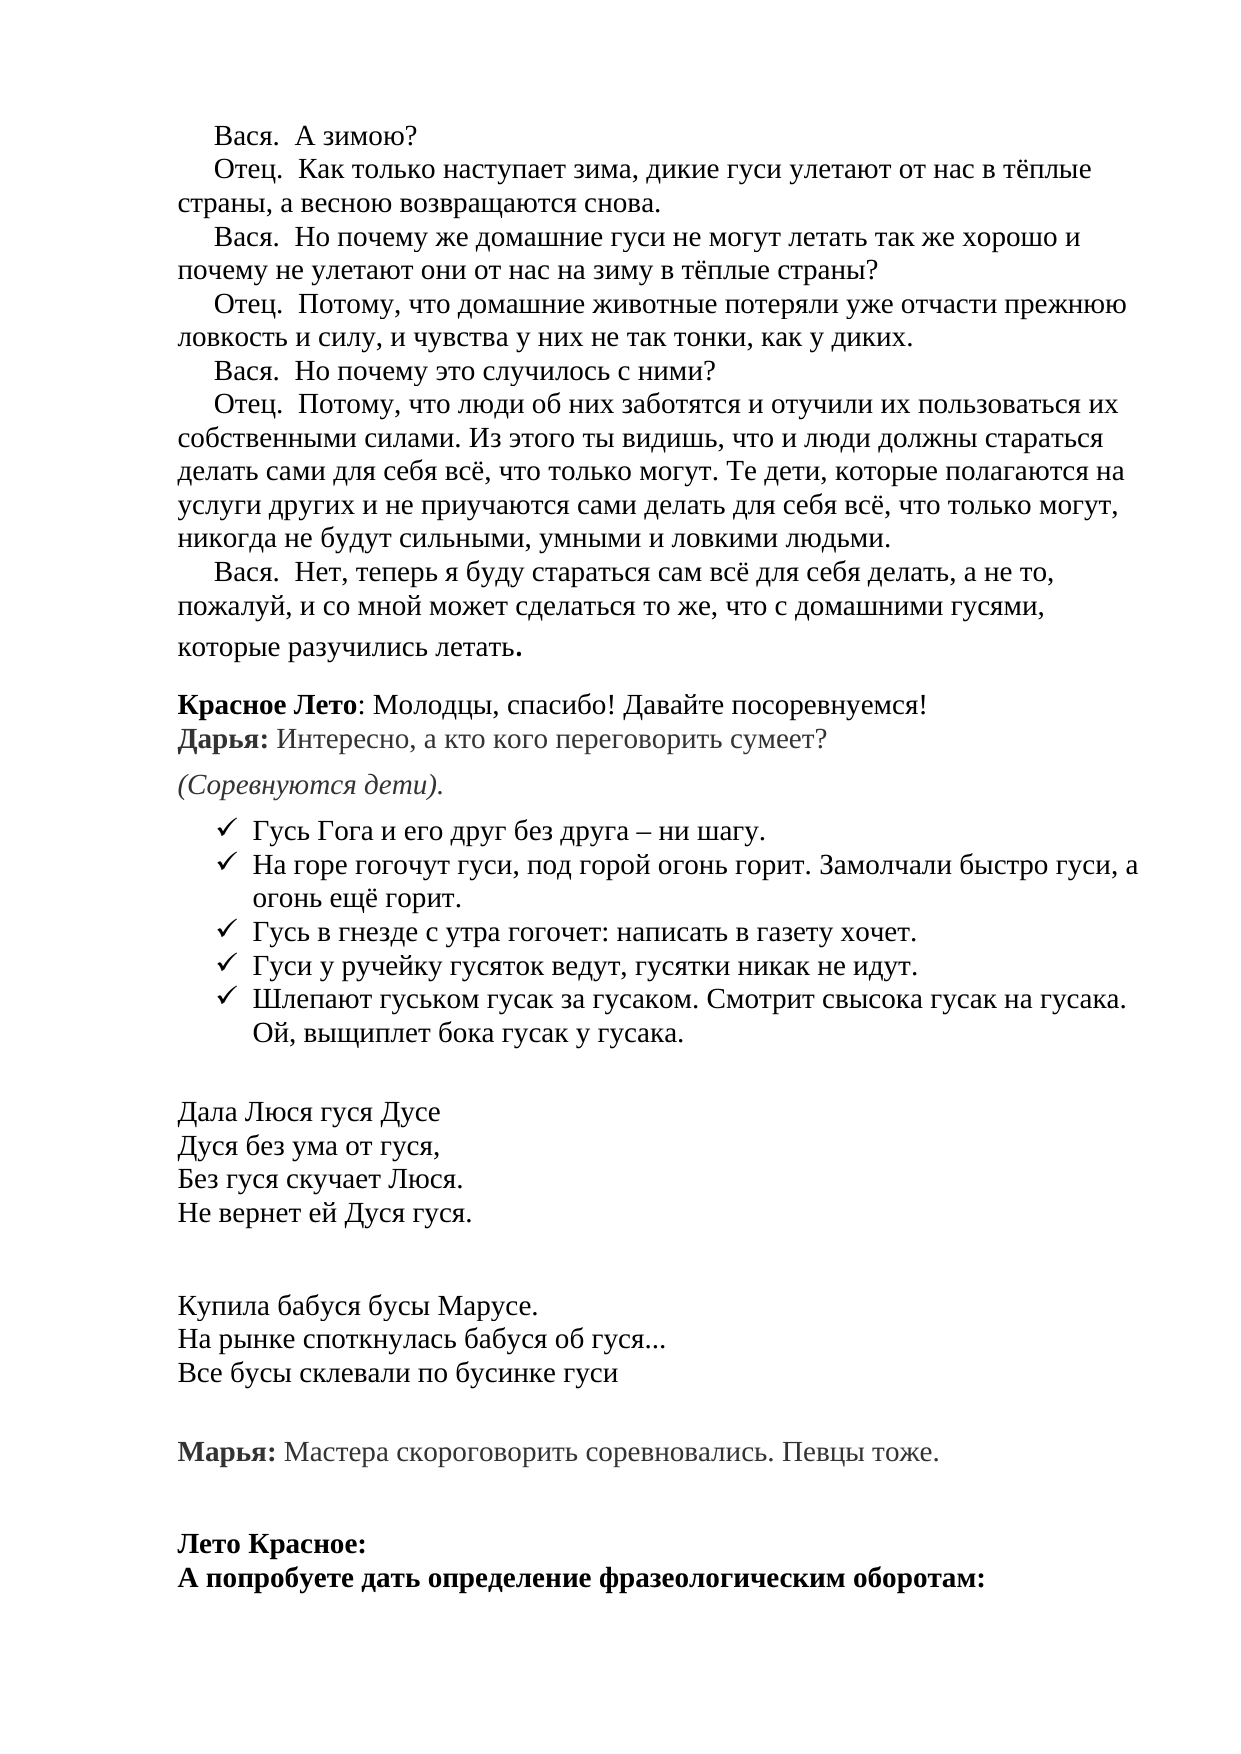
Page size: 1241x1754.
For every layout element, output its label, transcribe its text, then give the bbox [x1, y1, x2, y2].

list Шлепают гуськом гусак за гусаком. Смотрит свысока гусак на гусака. Ой, выщиплет бока гусак у гусака. [215, 981, 1152, 1048]
text Марья: Мастера скороговорить соревновались. Певцы тоже. [177, 1434, 1152, 1468]
list Гусь в гнезде с утра гогочет: написать в газету хочет. [215, 914, 1152, 948]
list Гуси у ручейку гусяток ведут, гусятки никак не идут. [215, 948, 1152, 981]
list На горе гогочут гуси, под горой огонь горит. Замолчали быстро гуси, а огонь ещё горит. [215, 847, 1152, 914]
text Лето Красное: [177, 1527, 1152, 1560]
text Купила бабуся бусы Марусе. На рынке споткнулась бабуся об гуся... Все бусы склевали по бусинке гуси [177, 1257, 1152, 1388]
text Дала Люся гуся Дусе Дуся без ума от гуся, Без гуся скучает Люся. Не вернет ей Дуся гуся. [177, 1094, 1152, 1257]
text Дарья: Интересно, а кто кого переговорить сумеет? [177, 721, 1152, 754]
text Красное Лето: Молодцы, спасибо! Давайте посоревнуемся! [177, 687, 1152, 721]
list Гусь Гога и его друг без друга – ни шагу. [215, 813, 1152, 847]
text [177, 1560, 1152, 1627]
text (Соревнуются дети). [177, 767, 1152, 801]
